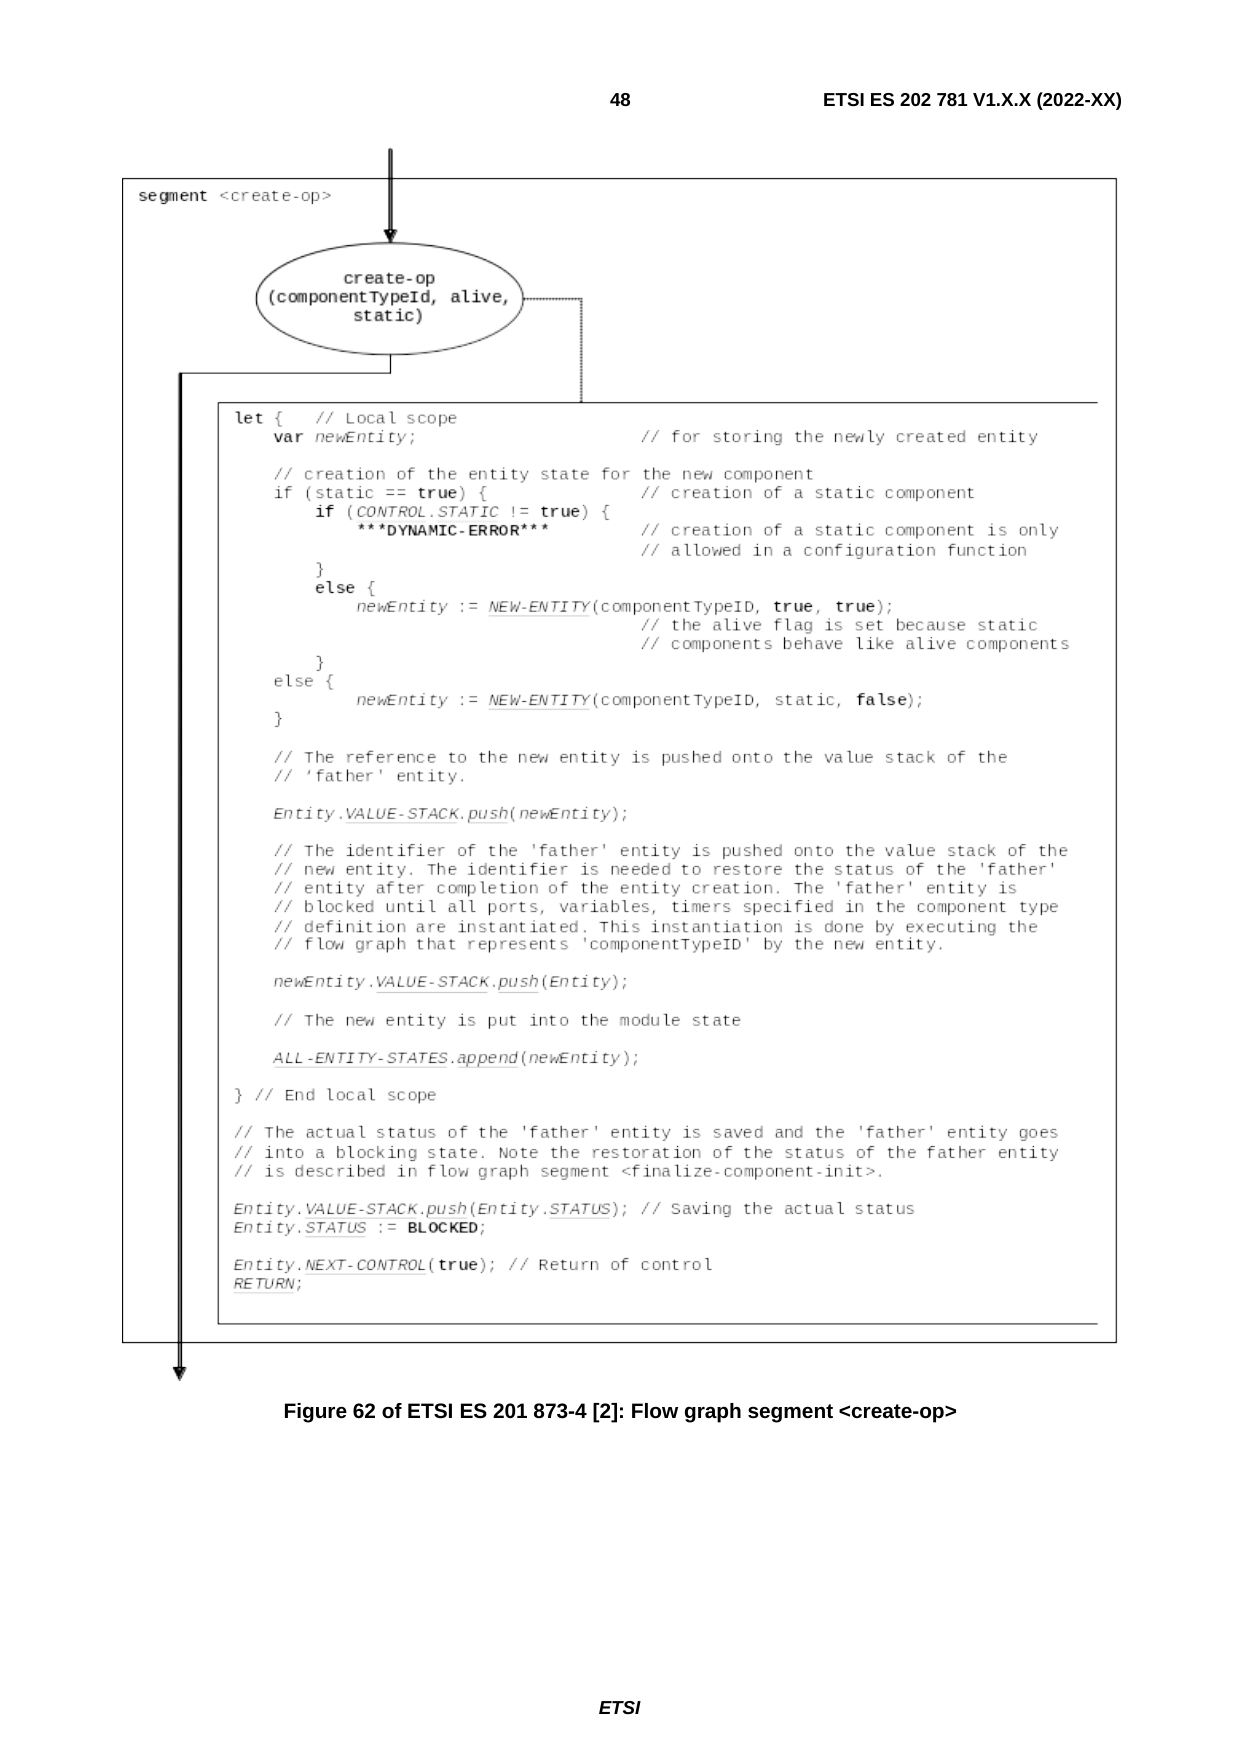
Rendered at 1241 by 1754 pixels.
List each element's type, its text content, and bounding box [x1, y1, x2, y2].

text Figure 62 of ETSI ES 201 873-4 [2]: Flow graph segment <create-op> [118, 1399, 1122, 1423]
